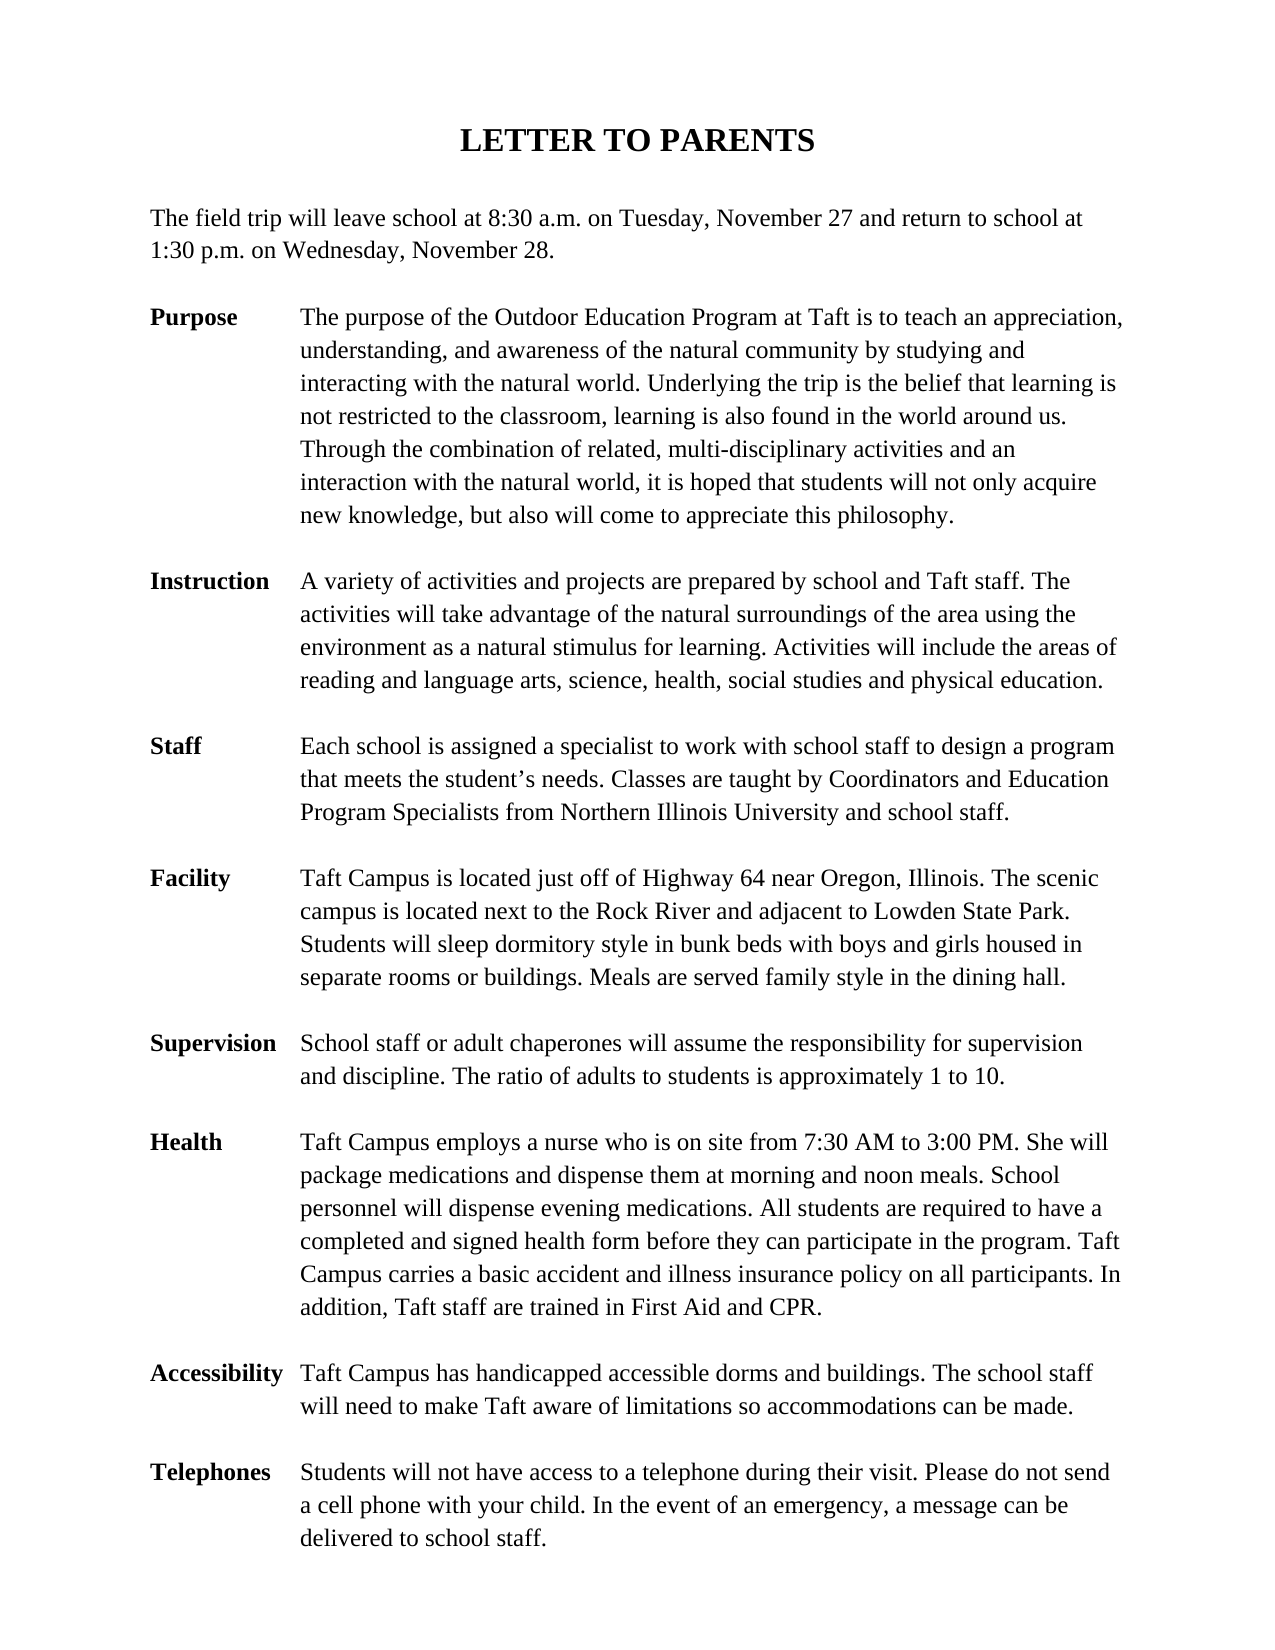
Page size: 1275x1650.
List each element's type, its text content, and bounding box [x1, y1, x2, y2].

text Purpose The purpose of the Outdoor Education Program at Taft is to teach an appreciation, understanding, and awareness of the natural community by studying and interacting with the natural world. Underlying the trip is the belief that learning is not restricted to the classroom, learning is also found in the world around us. Through the combination of related, multi-disciplinary activities and an interaction with the natural world, it is hoped that students will not only acquire new knowledge, but also will come to appreciate this philosophy. [150, 302, 1125, 528]
text The field trip will leave school at 8:30 a.m. on Tuesday, November 27 and return to school at 1:30 p.m. on Wednesday, November 28. [150, 203, 1125, 264]
text Health Taft Campus employs a nurse who is on site from 7:30 AM to 3:00 PM. She will package medications and dispense them at morning and noon meals. School personnel will dispense evening medications. All students are required to have a completed and signed health form before they can participate in the program. Taft Campus carries a basic accident and illness insurance policy on all participants. In addition, Taft staff are trained in First Aid and CPR. [150, 1127, 1125, 1321]
text Instruction A variety of activities and projects are prepared by school and Taft staff. The activities will take advantage of the natural surroundings of the area using the environment as a natural stimulus for learning. Activities will include the areas of reading and language arts, science, health, social studies and physical education. [150, 566, 1125, 694]
text Staff Each school is assigned a specialist to work with school staff to design a program that meets the student’s needs. Classes are taught by Coordinators and Education Program Specialists from Northern Illinois University and school staff. [150, 731, 1125, 826]
text Facility Taft Campus is located just off of Highway 64 near Oregon, Illinois. The scenic campus is located next to the Rock River and adjacent to Lowden State Park. Students will sleep dormitory style in bunk beds with boys and girls housed in separate rooms or buildings. Meals are served family style in the dining hall. [150, 863, 1125, 991]
text Telephones Students will not have access to a telephone during their visit. Please do not send a cell phone with your child. In the event of an emergency, a message can be delivered to school staff. [150, 1457, 1125, 1552]
text LETTER TO PARENTS [150, 120, 1125, 158]
text Supervision School staff or adult chaperones will assume the responsibility for supervision and discipline. The ratio of adults to students is approximately 1 to 10. [150, 1028, 1125, 1090]
text Accessibility Taft Campus has handicapped accessible dorms and buildings. The school staff will need to make Taft aware of limitations so accommodations can be made. [150, 1358, 1125, 1420]
